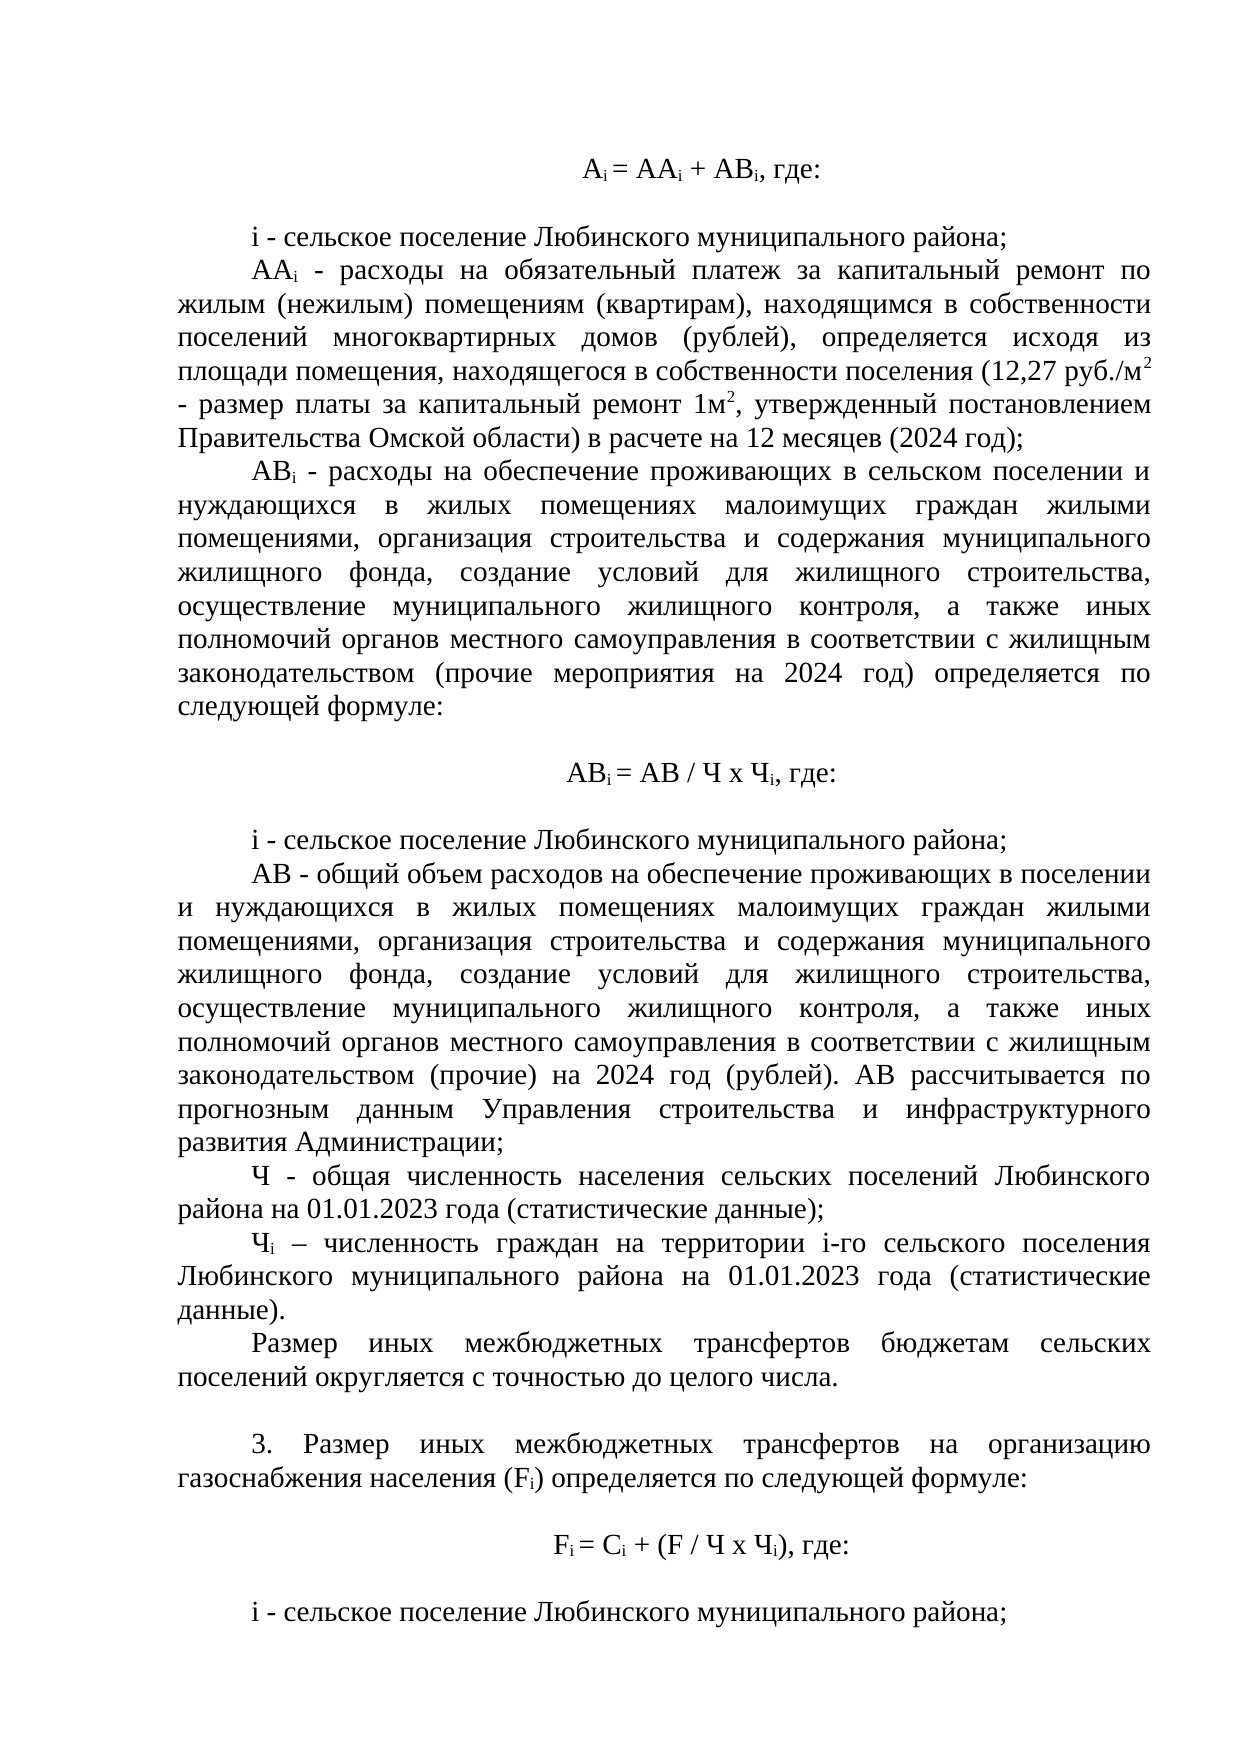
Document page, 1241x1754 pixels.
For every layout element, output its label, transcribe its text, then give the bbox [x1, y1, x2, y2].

text Чi – численность граждан на территории i-го сельского поселения Любинского муниципального района на 01.01.2023 года (статистические данные). [177, 1225, 1152, 1326]
text i - сельское поселение Любинского муниципального района; [177, 1594, 1152, 1627]
text АВi - расходы на обеспечение проживающих в сельском поселении и нуждающихся в жилых помещениях малоимущих граждан жилыми помещениями, организация строительства и содержания муниципального жилищного фонда, создание условий для жилищного строительства, осуществление муниципального жилищного контроля, а также иных полномочий органов местного самоуправления в соответствии с жилищным законодательством (прочие мероприятия на 2024 год) определяется по следующей формуле: [177, 453, 1152, 722]
text АВi = АВ / Ч х Чi, где: [177, 755, 1152, 789]
text Ч - общая численность населения сельских поселений Любинского района на 01.01.2023 года (статистические данные); [177, 1158, 1152, 1225]
text Fi = Сi + (F / Ч х Чi), где: [177, 1527, 1152, 1560]
text ААi - расходы на обязательный платеж за капитальный ремонт по жилым (нежилым) помещениям (квартирам), находящимся в собственности поселений многоквартирных домов (рублей), определяется исходя из площади помещения, находящегося в собственности поселения (12,27 руб./м2 - размер платы за капитальный ремонт 1м2, утвержденный постановлением Правительства Омской области) в расчете на 12 месяцев (2024 год); [177, 252, 1152, 453]
text i - сельское поселение Любинского муниципального района; [177, 219, 1152, 252]
text i - сельское поселение Любинского муниципального района; [177, 822, 1152, 856]
text Аi = ААi + АВi, где: [177, 152, 1152, 185]
text 3. Размер иных межбюджетных трансфертов на организацию газоснабжения населения (Fi) определяется по следующей формуле: [177, 1426, 1152, 1493]
text Размер иных межбюджетных трансфертов бюджетам сельских поселений округляется с точностью до целого числа. [177, 1326, 1152, 1393]
text АВ - общий объем расходов на обеспечение проживающих в поселении и нуждающихся в жилых помещениях малоимущих граждан жилыми помещениями, организация строительства и содержания муниципального жилищного фонда, создание условий для жилищного строительства, осуществление муниципального жилищного контроля, а также иных полномочий органов местного самоуправления в соответствии с жилищным законодательством (прочие) на 2024 год (рублей). АВ рассчитывается по прогнозным данным Управления строительства и инфраструктурного развития Администрации; [177, 856, 1152, 1158]
